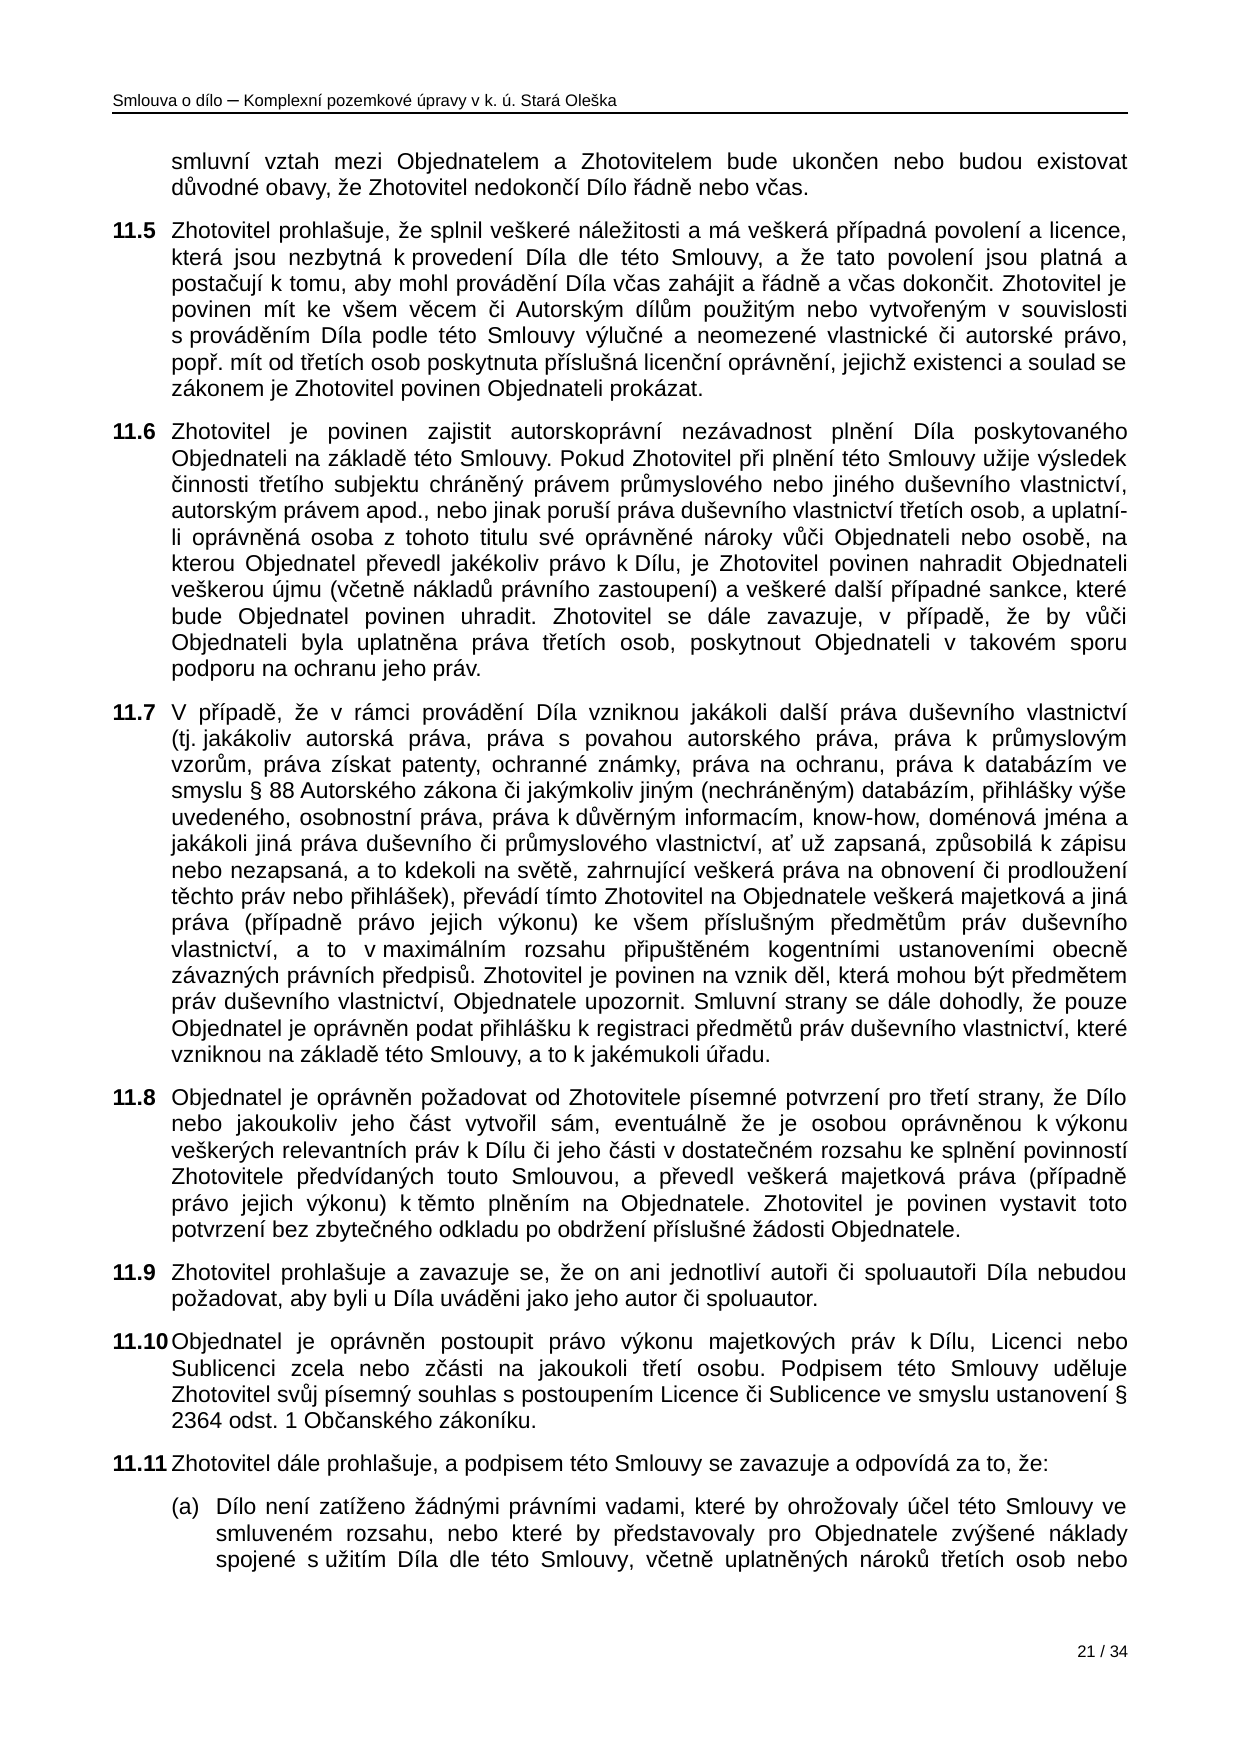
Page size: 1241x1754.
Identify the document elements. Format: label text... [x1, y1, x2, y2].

text Objednatel je oprávněn postoupit právo výkonu majetkových práv k Dílu, Licenci nebo Sublicenci zcela nebo zčásti na jakoukoli třetí osobu. Podpisem této Smlouvy uděluje Zhotovitel svůj písemný souhlas s postoupením Licence či Sublicence ve smyslu ustanovení § 2364 odst. 1 Občanského zákoníku. [112, 1328, 1128, 1434]
text Zhotovitel prohlašuje a zavazuje se, že on ani jednotliví autoři či spoluautoři Díla nebudou požadovat, aby byli u Díla uváděni jako jeho autor či spoluautor. [112, 1259, 1128, 1312]
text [112, 148, 1128, 200]
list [171, 1493, 1128, 1572]
text V případě, že v rámci provádění Díla vzniknou jakákoli další práva duševního vlastnictví (tj. jakákoliv autorská práva, práva s povahou autorského práva, práva k průmyslovým vzorům, práva získat patenty, ochranné známky, práva na ochranu, práva k databázím ve smyslu § 88 Autorského zákona či jakýmkoliv jiným (nechráněným) databázím, přihlášky výše uvedeného, osobnostní práva, práva k důvěrným informacím, know-how, doménová jména a jakákoli jiná práva duševního či průmyslového vlastnictví, ať už zapsaná, způsobilá k zápisu nebo nezapsaná, a to kdekoli na světě, zahrnující veškerá práva na obnovení či prodloužení těchto práv nebo přihlášek), převádí tímto Zhotovitel na Objednatele veškerá majetková a jiná práva (případně právo jejich výkonu) ke všem příslušným předmětům práv duševního vlastnictví, a to v maximálním rozsahu připuštěném kogentními ustanoveními obecně závazných právních předpisů. Zhotovitel je povinen na vznik děl, která mohou být předmětem práv duševního vlastnictví, Objednatele upozornit. Smluvní strany se dále dohodly, že pouze Objednatel je oprávněn podat přihlášku k registraci předmětů práv duševního vlastnictví, které vzniknou na základě této Smlouvy, a to k jakémukoli úřadu. [112, 698, 1128, 1067]
text Zhotovitel prohlašuje, že splnil veškeré náležitosti a má veškerá případná povolení a licence, která jsou nezbytná k provedení Díla dle této Smlouvy, a že tato povolení jsou platná a postačují k tomu, aby mohl provádění Díla včas zahájit a řádně a včas dokončit. Zhotovitel je povinen mít ke všem věcem či Autorským dílům použitým nebo vytvořeným v souvislosti s prováděním Díla podle této Smlouvy výlučné a neomezené vlastnické či autorské právo, popř. mít od třetích osob poskytnuta příslušná licenční oprávnění, jejichž existenci a soulad se zákonem je Zhotovitel povinen Objednateli prokázat. [112, 217, 1128, 402]
text Zhotovitel dále prohlašuje, a podpisem této Smlouvy se zavazuje a odpovídá za to, že: [112, 1450, 1128, 1477]
text Zhotovitel je povinen zajistit autorskoprávní nezávadnost plnění Díla poskytovaného Objednateli na základě této Smlouvy. Pokud Zhotovitel při plnění této Smlouvy užije výsledek činnosti třetího subjektu chráněný právem průmyslového nebo jiného duševního vlastnictví, autorským právem apod., nebo jinak poruší práva duševního vlastnictví třetích osob, a uplatní-li oprávněná osoba z tohoto titulu své oprávněné nároky vůči Objednateli nebo osobě, na kterou Objednatel převedl jakékoliv právo k Dílu, je Zhotovitel povinen nahradit Objednateli veškerou újmu (včetně nákladů právního zastoupení) a veškeré další případné sankce, které bude Objednatel povinen uhradit. Zhotovitel se dále zavazuje, v případě, že by vůči Objednateli byla uplatněna práva třetích osob, poskytnout Objednateli v takovém sporu podporu na ochranu jeho práv. [112, 418, 1128, 682]
text Objednatel je oprávněn požadovat od Zhotovitele písemné potvrzení pro třetí strany, že Dílo nebo jakoukoliv jeho část vytvořil sám, eventuálně že je osobou oprávněnou k výkonu veškerých relevantních práv k Dílu či jeho části v dostatečném rozsahu ke splnění povinností Zhotovitele předvídaných touto Smlouvou, a převedl veškerá majetková práva (případně právo jejich výkonu) k těmto plněním na Objednatele. Zhotovitel je povinen vystavit toto potvrzení bez zbytečného odkladu po obdržení příslušné žádosti Objednatele. [112, 1084, 1128, 1242]
